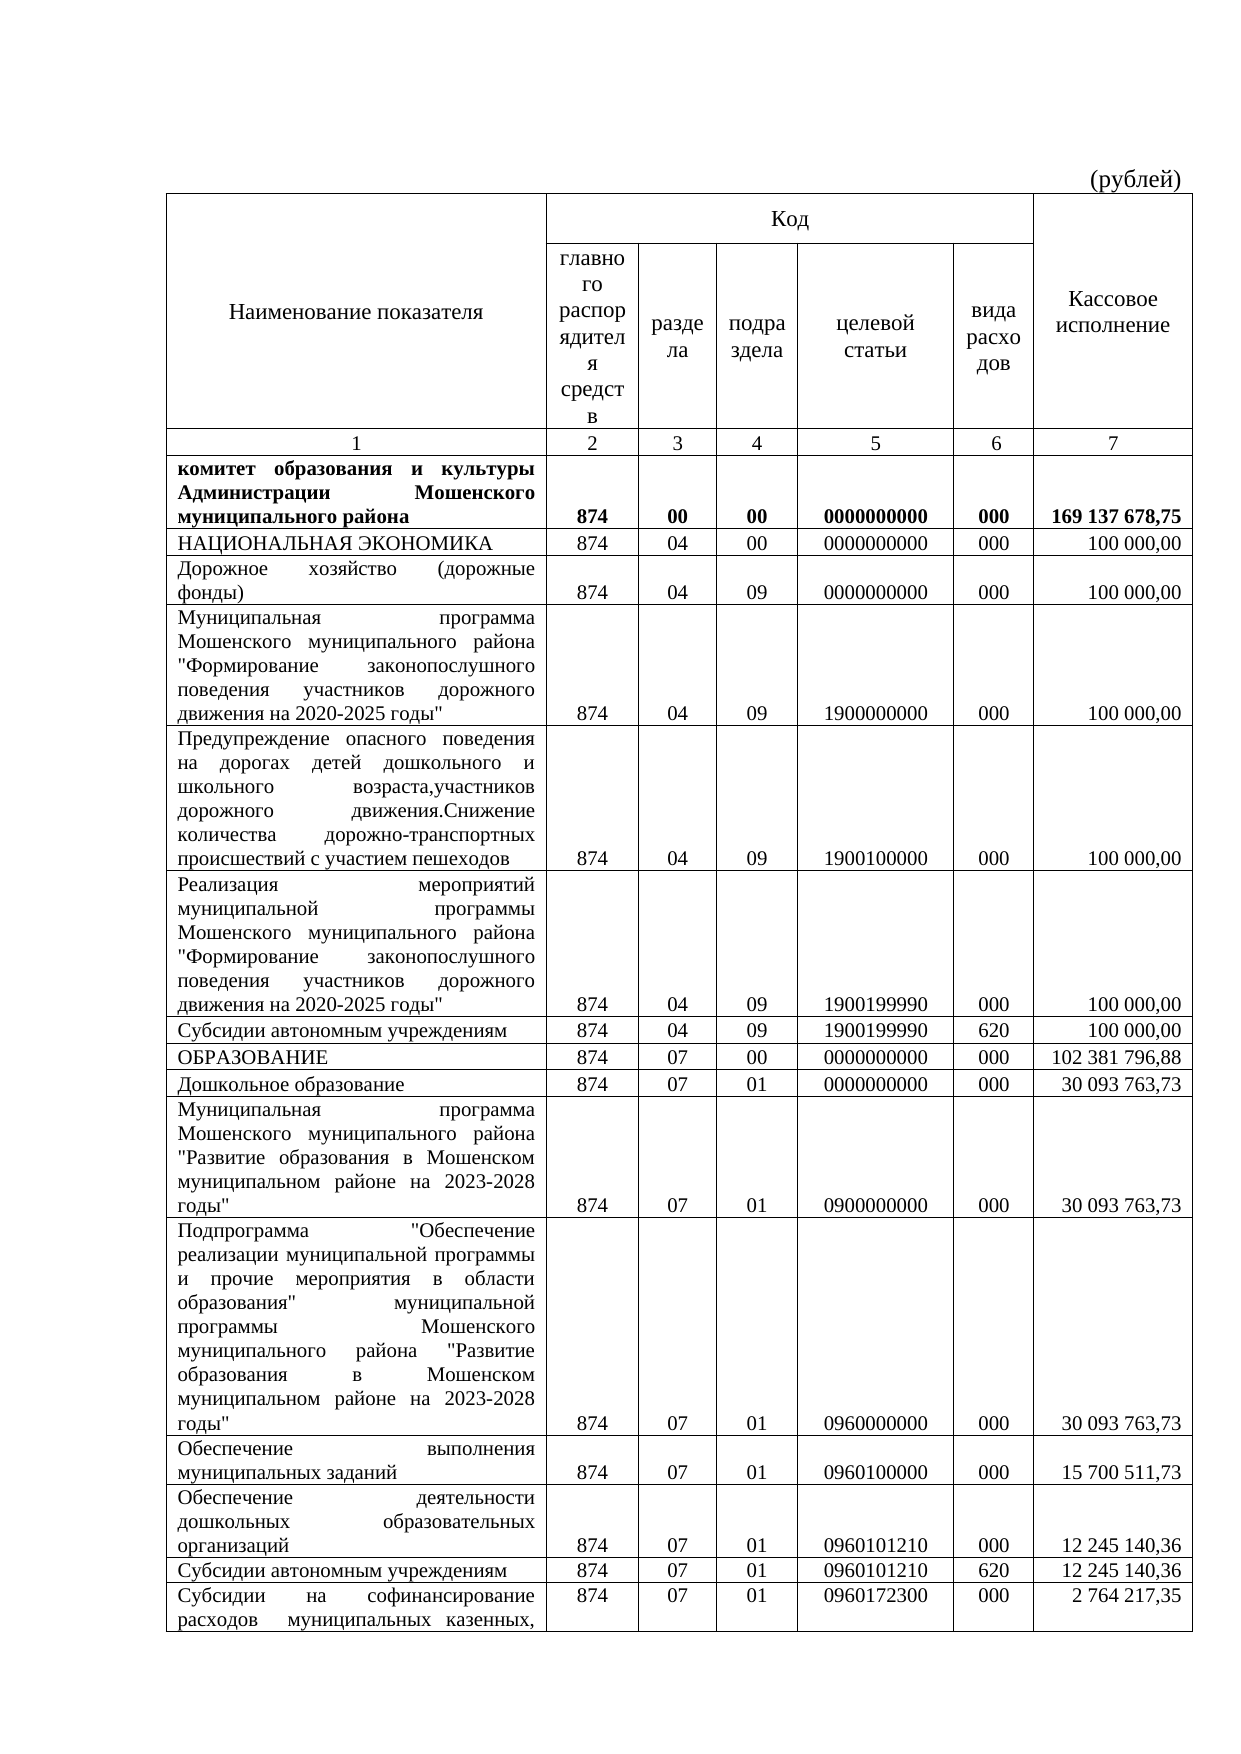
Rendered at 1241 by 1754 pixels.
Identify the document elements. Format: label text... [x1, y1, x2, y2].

table_cell 2 764 217,35 [1034, 1583, 1192, 1631]
table_cell 000 [954, 605, 1033, 725]
table_cell 620 [954, 1017, 1033, 1042]
table_cell 000 [954, 529, 1033, 554]
table_cell Реализация мероприятий муниципальной программы Мошенского муниципального района "Формирование законопослушного поведения участников дорожного движения на 2020-2025 годы" [167, 871, 546, 1016]
table_cell 000 [954, 1436, 1033, 1484]
table_cell Предупреждение опасного поведения на дорогах детей дошкольного и школьного возраста,участников дорожного движения.Снижение количества дорожно-транспортных происшествий с участием пешеходов [167, 726, 546, 870]
table_cell 000 [954, 1070, 1033, 1096]
table_cell 07 [639, 1485, 716, 1557]
table_cell 04 [639, 605, 716, 725]
table_cell 874 [547, 871, 638, 1016]
table_header Код [547, 194, 1033, 243]
table_cell 12 245 140,36 [1034, 1558, 1192, 1582]
table_cell 2 [547, 429, 638, 455]
table_cell раздела [639, 244, 716, 428]
table_cell комитет образования и культуры Администрации Мошенского муниципального района [167, 456, 546, 528]
table_cell 01 [717, 1218, 797, 1434]
table_cell Обеспечение выполнения муниципальных заданий [167, 1436, 546, 1484]
table_cell 874 [547, 529, 638, 554]
table_cell 04 [639, 529, 716, 554]
table_cell 01 [717, 1485, 797, 1557]
table_cell 874 [547, 456, 638, 528]
table_cell 4 [717, 429, 797, 455]
table_cell 874 [547, 1558, 638, 1582]
table_cell 100 000,00 [1034, 871, 1192, 1016]
table_cell Обеспечение деятельности дошкольных образовательных организаций [167, 1485, 546, 1557]
table_cell 000 [954, 556, 1033, 604]
table_cell 07 [639, 1436, 716, 1484]
table_cell 000 [954, 1044, 1033, 1069]
table_cell 0000000000 [798, 456, 953, 528]
table_cell 0000000000 [798, 1070, 953, 1096]
table_cell 07 [639, 1070, 716, 1096]
table_cell 0960172300 [798, 1583, 953, 1631]
table_cell 07 [639, 1044, 716, 1069]
table_cell 07 [639, 1583, 716, 1631]
table_cell 000 [954, 1583, 1033, 1631]
table_cell 00 [639, 456, 716, 528]
table_cell 000 [954, 871, 1033, 1016]
table_cell 100 000,00 [1034, 605, 1192, 725]
table_cell 6 [954, 429, 1033, 455]
table_cell 1 [167, 429, 546, 455]
table_cell 874 [547, 556, 638, 604]
table_cell 874 [547, 1097, 638, 1217]
table_cell 169 137 678,75 [1034, 456, 1192, 528]
table_cell 04 [639, 1017, 716, 1042]
table_header Наименование показателя [167, 194, 546, 428]
table_cell 874 [547, 1070, 638, 1096]
table_cell 0960101210 [798, 1485, 953, 1557]
table_cell 100 000,00 [1034, 556, 1192, 604]
table_cell 0000000000 [798, 529, 953, 554]
table_cell главного распорядителя средств [547, 244, 638, 428]
table_cell 874 [547, 1485, 638, 1557]
text (рублей) [177, 156, 1181, 193]
table_cell 07 [639, 1097, 716, 1217]
table_cell Дорожное хозяйство (дорожные фонды) [167, 556, 546, 604]
table_cell Муниципальная программа Мошенского муниципального района "Развитие образования в Мошенском муниципальном районе на 2023-2028 годы" [167, 1097, 546, 1217]
table_cell ОБРАЗОВАНИЕ [167, 1044, 546, 1069]
table_cell 00 [717, 529, 797, 554]
table_cell 000 [954, 456, 1033, 528]
table_cell 04 [639, 726, 716, 870]
table_cell 09 [717, 1017, 797, 1042]
table_cell 09 [717, 556, 797, 604]
table_cell Субсидии автономным учреждениям [167, 1558, 546, 1582]
table_cell 01 [717, 1436, 797, 1484]
table_cell НАЦИОНАЛЬНАЯ ЭКОНОМИКА [167, 529, 546, 554]
table_cell 01 [717, 1070, 797, 1096]
table_cell 07 [639, 1558, 716, 1582]
table_cell целевой статьи [798, 244, 953, 428]
table_cell 07 [639, 1218, 716, 1434]
table_cell 09 [717, 605, 797, 725]
table_cell 04 [639, 871, 716, 1016]
table_cell 874 [547, 726, 638, 870]
table_cell 100 000,00 [1034, 529, 1192, 554]
table_cell 5 [798, 429, 953, 455]
table_cell 102 381 796,88 [1034, 1044, 1192, 1069]
table_cell 0960101210 [798, 1558, 953, 1582]
table_cell 3 [639, 429, 716, 455]
table_cell 874 [547, 1583, 638, 1631]
table_cell 30 093 763,73 [1034, 1070, 1192, 1096]
table_cell Муниципальная программа Мошенского муниципального района "Формирование законопослушного поведения участников дорожного движения на 2020-2025 годы" [167, 605, 546, 725]
table_cell 000 [954, 1097, 1033, 1217]
table_cell 874 [547, 1218, 638, 1434]
table_cell 01 [717, 1558, 797, 1582]
table_cell 100 000,00 [1034, 1017, 1192, 1042]
table_cell Дошкольное образование [167, 1070, 546, 1096]
table_cell 00 [717, 1044, 797, 1069]
table_cell 09 [717, 871, 797, 1016]
table_cell 0900000000 [798, 1097, 953, 1217]
table_cell 7 [1034, 429, 1192, 455]
table_cell 01 [717, 1097, 797, 1217]
table_cell 0000000000 [798, 1044, 953, 1069]
table_cell 874 [547, 1044, 638, 1069]
table_cell 0960000000 [798, 1218, 953, 1434]
table_cell 000 [954, 726, 1033, 870]
table_cell 1900199990 [798, 871, 953, 1016]
table_cell 01 [717, 1583, 797, 1631]
table_cell 874 [547, 605, 638, 725]
table_cell 00 [717, 456, 797, 528]
table_cell 30 093 763,73 [1034, 1218, 1192, 1434]
table_cell вида расходов [954, 244, 1033, 428]
table_cell 09 [717, 726, 797, 870]
table_cell 15 700 511,73 [1034, 1436, 1192, 1484]
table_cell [167, 1583, 546, 1631]
table_cell 12 245 140,36 [1034, 1485, 1192, 1557]
table_cell 100 000,00 [1034, 726, 1192, 870]
table_cell Подпрограмма "Обеспечение реализации муниципальной программы и прочие мероприятия в области образования" муниципальной программы Мошенского муниципального района "Развитие образования в Мошенском муниципальном районе на 2023-2028 годы" [167, 1218, 546, 1434]
table_cell 1900199990 [798, 1017, 953, 1042]
table_cell подраздела [717, 244, 797, 428]
table_cell 0000000000 [798, 556, 953, 604]
table_cell 000 [954, 1485, 1033, 1557]
table_cell Субсидии автономным учреждениям [167, 1017, 546, 1042]
table_cell 620 [954, 1558, 1033, 1582]
table_cell 874 [547, 1017, 638, 1042]
table_cell 30 093 763,73 [1034, 1097, 1192, 1217]
table_cell 0960100000 [798, 1436, 953, 1484]
table_cell 874 [547, 1436, 638, 1484]
table_header Кассовое исполнение [1034, 194, 1192, 428]
table_cell 1900100000 [798, 726, 953, 870]
table_cell 000 [954, 1218, 1033, 1434]
table_cell 1900000000 [798, 605, 953, 725]
table_cell 04 [639, 556, 716, 604]
